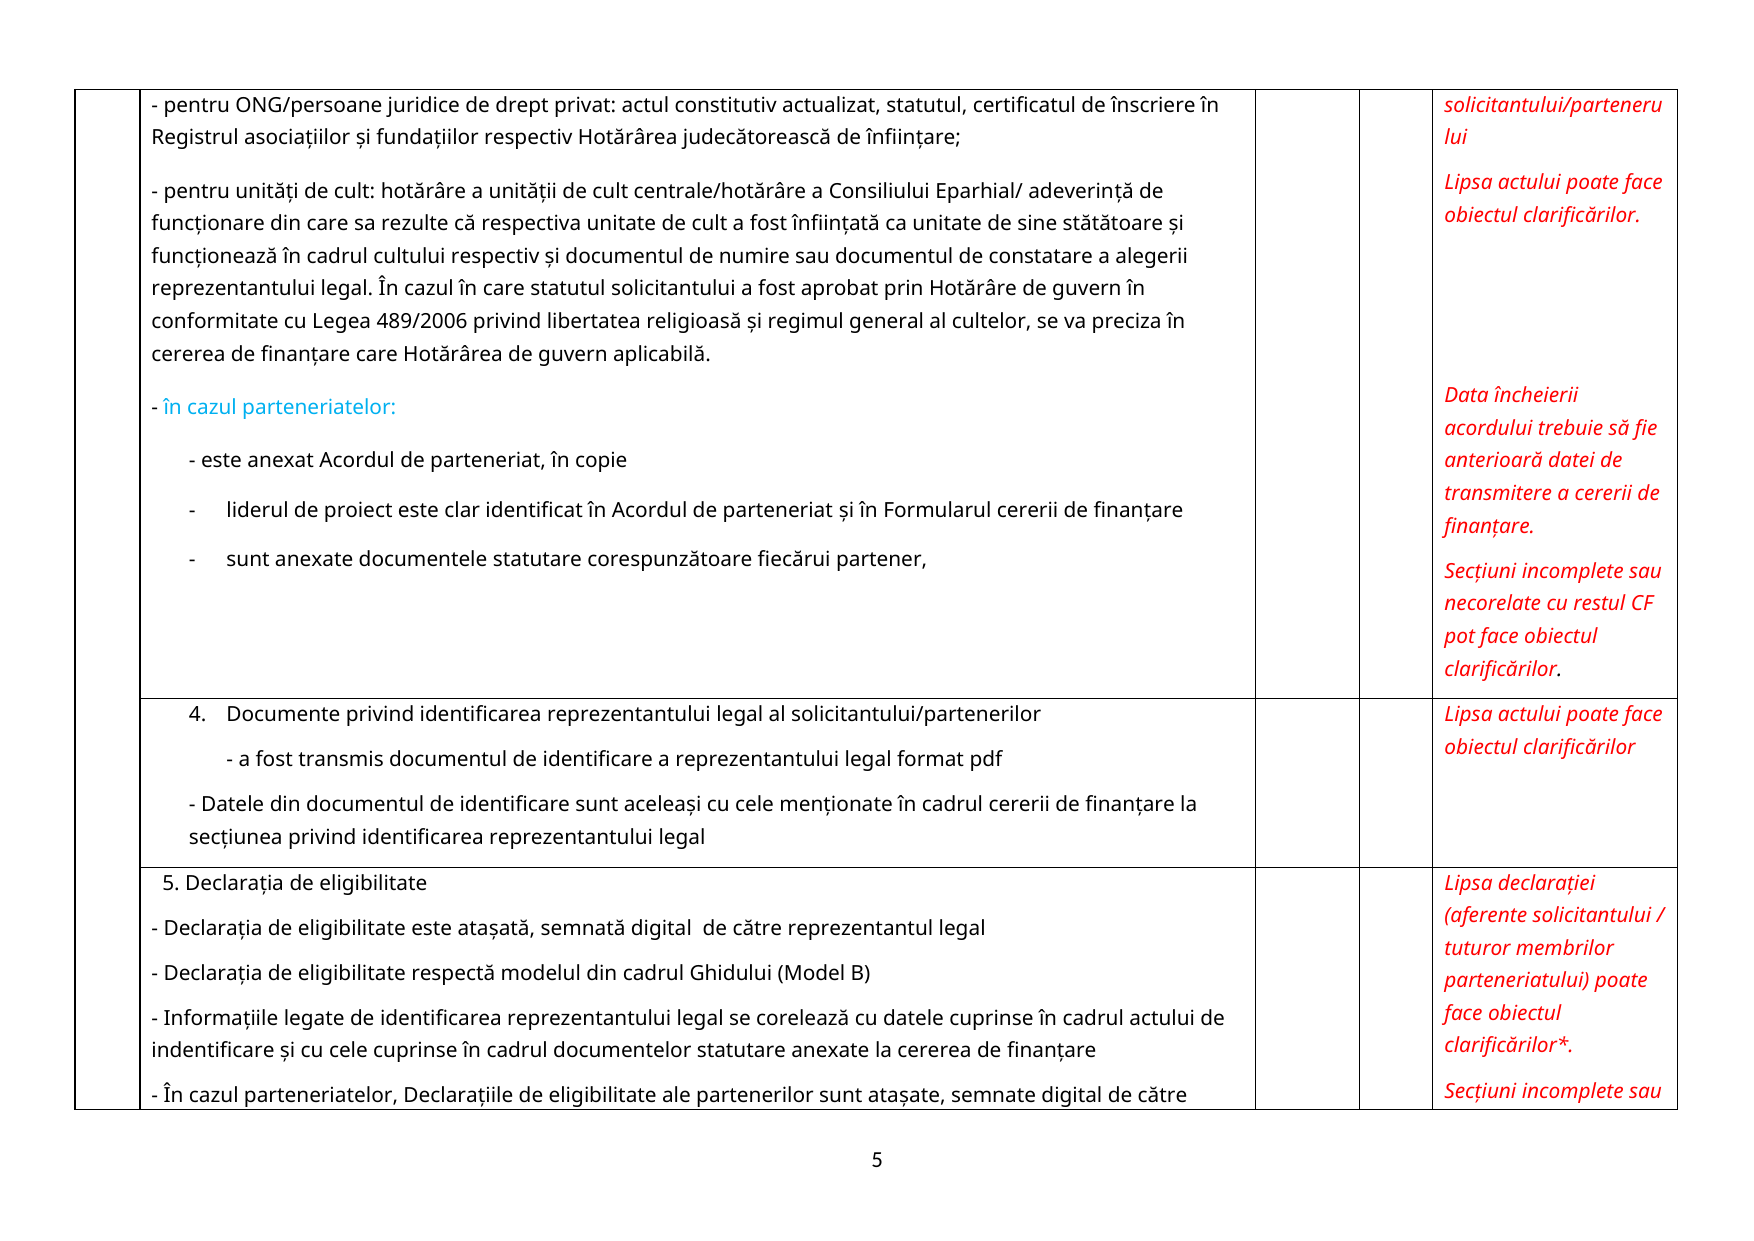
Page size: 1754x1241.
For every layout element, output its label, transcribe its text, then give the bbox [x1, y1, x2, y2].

table_cell [1360, 90, 1432, 698]
table_cell Documente privind identificarea reprezentantului legal al solicitantului/partenerilor - a fost transmis documentul de identificare a reprezentantului legal format pdf - Datele din documentul de identificare sunt aceleași cu cele menționate în cadrul cererii de finanțare la secțiunea privind identificarea reprezentantului legal [141, 699, 1255, 867]
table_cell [141, 90, 1255, 698]
table_cell [1256, 90, 1359, 698]
table_cell [1256, 868, 1359, 1109]
table_cell Lipsa actului poate face obiectul clarificărilor [1433, 699, 1677, 867]
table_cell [1433, 868, 1677, 1109]
table_cell [1256, 699, 1359, 867]
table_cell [141, 868, 1255, 1109]
table_cell [1360, 868, 1432, 1109]
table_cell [1433, 90, 1677, 698]
table_cell [1360, 699, 1432, 867]
